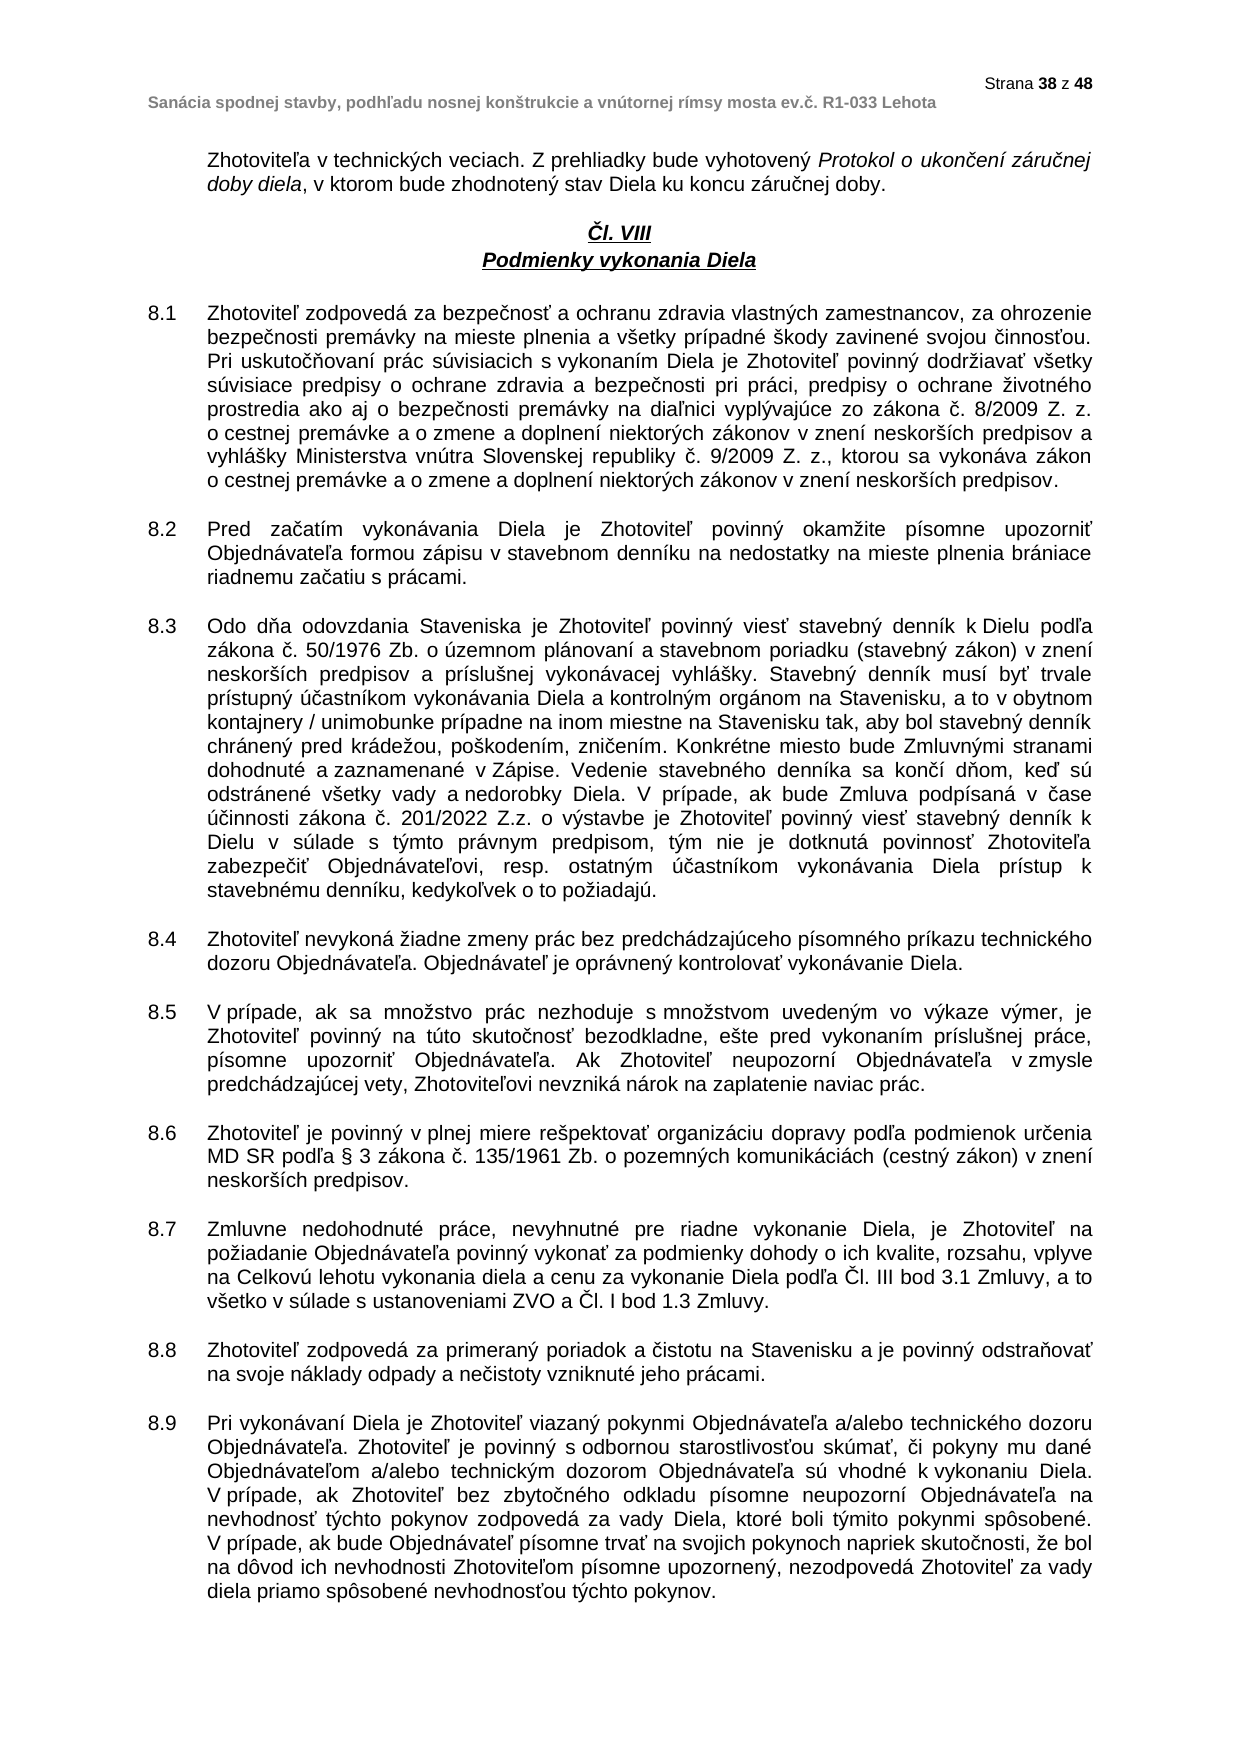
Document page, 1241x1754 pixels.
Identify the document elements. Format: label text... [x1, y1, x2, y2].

list Pri vykonávaní Diela je Zhotoviteľ viazaný pokynmi Objednávateľa a/alebo technického dozoru Objednávateľa. Zhotoviteľ je povinný s odbornou starostlivosťou skúmať, či pokyny mu dané Objednávateľom a/alebo technickým dozorom Objednávateľa sú vhodné k vykonaniu Diela. V prípade, ak Zhotoviteľ bez zbytočného odkladu písomne neupozorní Objednávateľa na nevhodnosť týchto pokynov zodpovedá za vady Diela, ktoré boli týmito pokynmi spôsobené. V prípade, ak bude Objednávateľ písomne trvať na svojich pokynoch napriek skutočnosti, že bol na dôvod ich nevhodnosti Zhotoviteľom písomne upozornený, nezodpovedá Zhotoviteľ za vady diela priamo spôsobené nevhodnosťou týchto pokynov. [148, 1411, 1093, 1603]
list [148, 148, 1093, 196]
text Podmienky vykonania Diela [148, 248, 1093, 272]
list Pred začatím vykonávania Diela je Zhotoviteľ povinný okamžite písomne upozorniť Objednávateľa formou zápisu v stavebnom denníku na nedostatky na mieste plnenia brániace riadnemu začatiu s prácami. [148, 517, 1093, 589]
text Čl. VIII [148, 221, 1093, 244]
list Odo dňa odovzdania Staveniska je Zhotoviteľ povinný viesť stavebný denník k Dielu podľa zákona č. 50/1976 Zb. o územnom plánovaní a stavebnom poriadku (stavebný zákon) v znení neskorších predpisov a príslušnej vykonávacej vyhlášky. Stavebný denník musí byť trvale prístupný účastníkom vykonávania Diela a kontrolným orgánom na Stavenisku, a to v obytnom kontajnery / unimobunke prípadne na inom miestne na Stavenisku tak, aby bol stavebný denník chránený pred krádežou, poškodením, zničením. Konkrétne miesto bude Zmluvnými stranami dohodnuté a zaznamenané v Zápise. Vedenie stavebného denníka sa končí dňom, keď sú odstránené všetky vady a nedorobky Diela. V prípade, ak bude Zmluva podpísaná v čase účinnosti zákona č. 201/2022 Z.z. o výstavbe je Zhotoviteľ povinný viesť stavebný denník k Dielu v súlade s týmto právnym predpisom, tým nie je dotknutá povinnosť Zhotoviteľa zabezpečiť Objednávateľovi, resp. ostatným účastníkom vykonávania Diela prístup k stavebnému denníku, kedykoľvek o to požiadajú. [148, 614, 1093, 902]
list Zhotoviteľ nevykoná žiadne zmeny prác bez predchádzajúceho písomného príkazu technického dozoru Objednávateľa. Objednávateľ je oprávnený kontrolovať vykonávanie Diela. [148, 927, 1093, 974]
list V prípade, ak sa množstvo prác nezhoduje s množstvom uvedeným vo výkaze výmer, je Zhotoviteľ povinný na túto skutočnosť bezodkladne, ešte pred vykonaním príslušnej práce, písomne upozorniť Objednávateľa. Ak Zhotoviteľ neupozorní Objednávateľa v zmysle predchádzajúcej vety, Zhotoviteľovi nevzniká nárok na zaplatenie naviac prác. [148, 999, 1093, 1095]
list Zhotoviteľ je povinný v plnej miere rešpektovať organizáciu dopravy podľa podmienok určenia MD SR podľa § 3 zákona č. 135/1961 Zb. o pozemných komunikáciách (cestný zákon) v znení neskorších predpisov. [148, 1120, 1093, 1192]
list Zhotoviteľ zodpovedá za bezpečnosť a ochranu zdravia vlastných zamestnancov, za ohrozenie bezpečnosti premávky na mieste plnenia a všetky prípadné škody zavinené svojou činnosťou. Pri uskutočňovaní prác súvisiacich s vykonaním Diela je Zhotoviteľ povinný dodržiavať všetky súvisiace predpisy o ochrane zdravia a bezpečnosti pri práci, predpisy o ochrane životného prostredia ako aj o bezpečnosti premávky na diaľnici vyplývajúce zo zákona č. 8/2009 Z. z. o cestnej premávke a o zmene a doplnení niektorých zákonov v znení neskorších predpisov a vyhlášky Ministerstva vnútra Slovenskej republiky č. 9/2009 Z. z., ktorou sa vykonáva zákon o cestnej premávke a o zmene a doplnení niektorých zákonov v znení neskorších predpisov. [148, 301, 1093, 492]
list Zhotoviteľ zodpovedá za primeraný poriadok a čistotu na Stavenisku a je povinný odstraňovať na svoje náklady odpady a nečistoty vzniknuté jeho prácami. [148, 1338, 1093, 1386]
list Zmluvne nedohodnuté práce, nevyhnutné pre riadne vykonanie Diela, je Zhotoviteľ na požiadanie Objednávateľa povinný vykonať za podmienky dohody o ich kvalite, rozsahu, vplyve na Celkovú lehotu vykonania diela a cenu za vykonanie Diela podľa Čl. III bod 3.1 Zmluvy, a to všetko v súlade s ustanoveniami ZVO a Čl. I bod 1.3 Zmluvy. [148, 1217, 1093, 1313]
